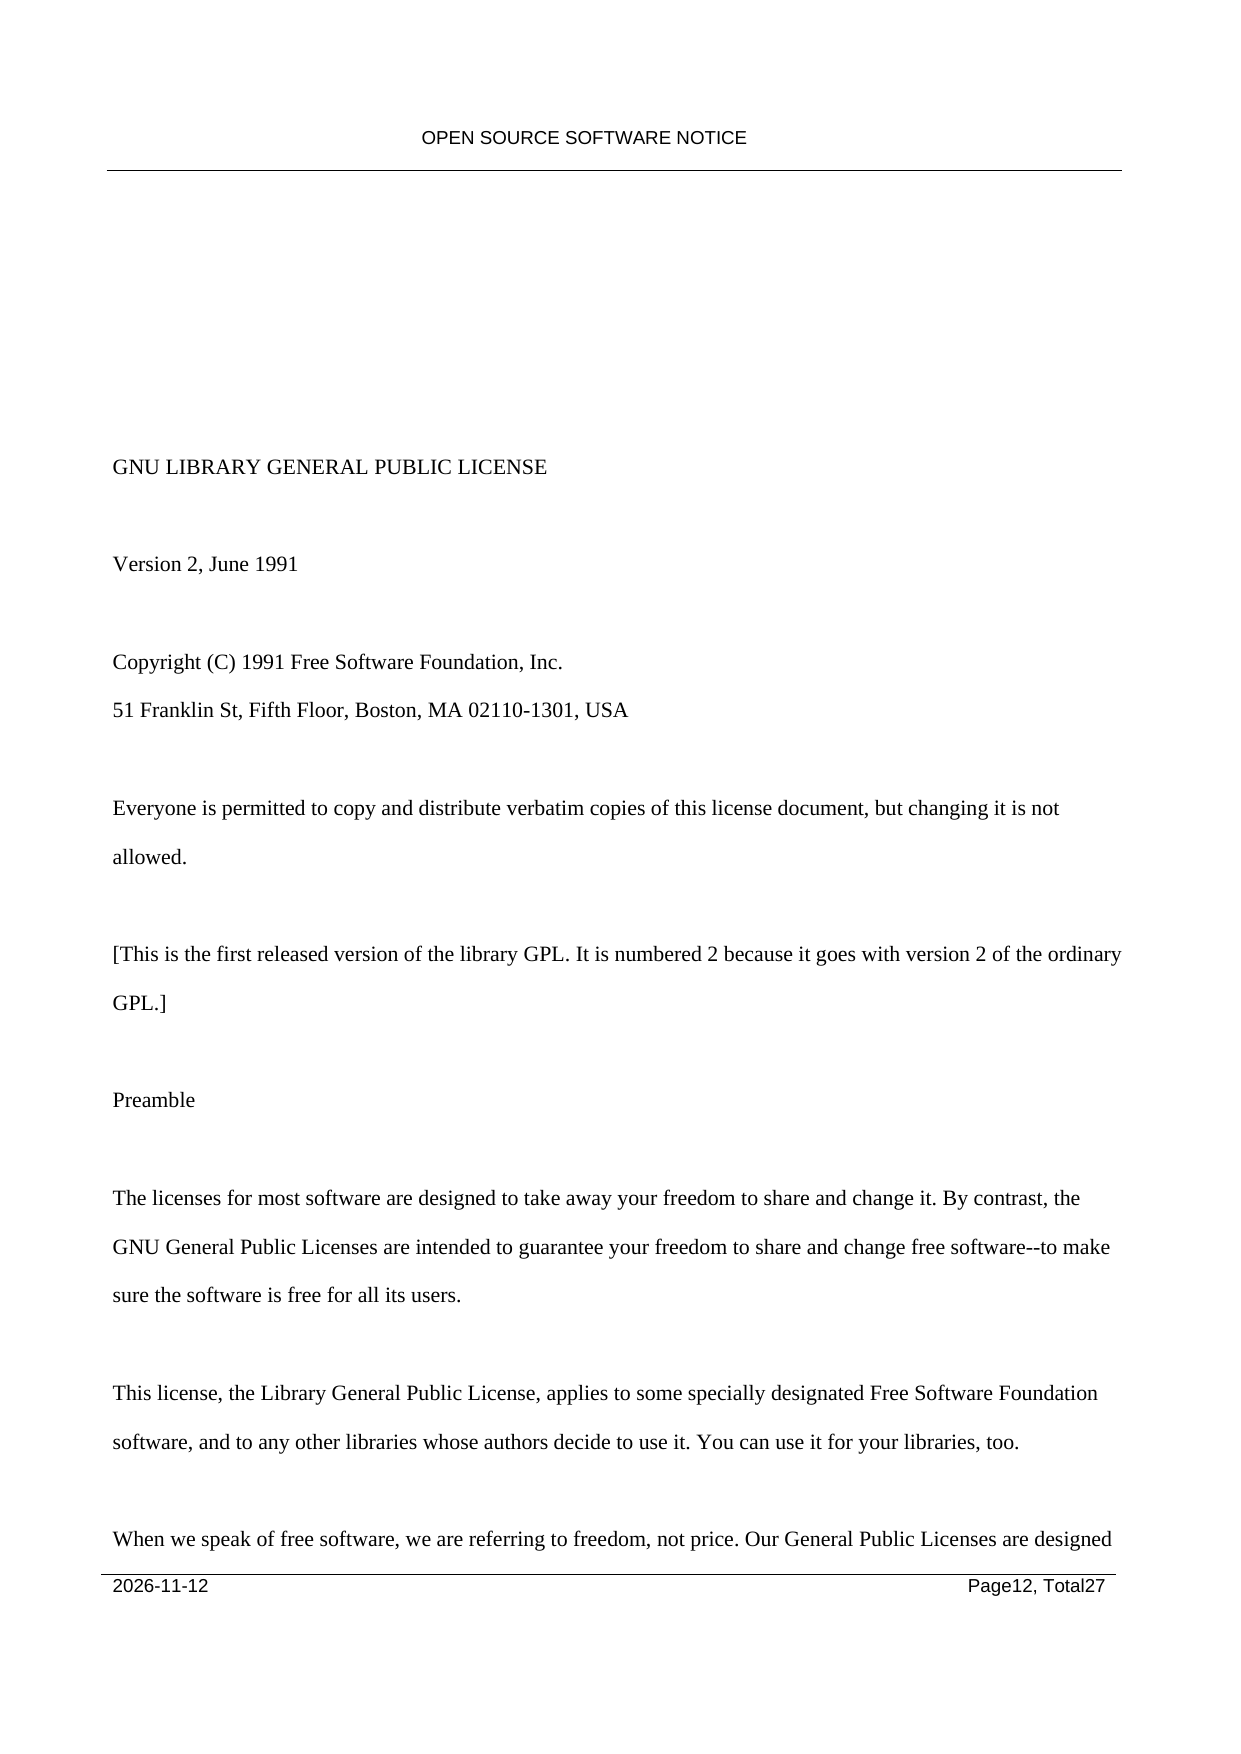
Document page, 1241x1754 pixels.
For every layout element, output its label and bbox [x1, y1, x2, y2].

text [112, 206, 1128, 1555]
